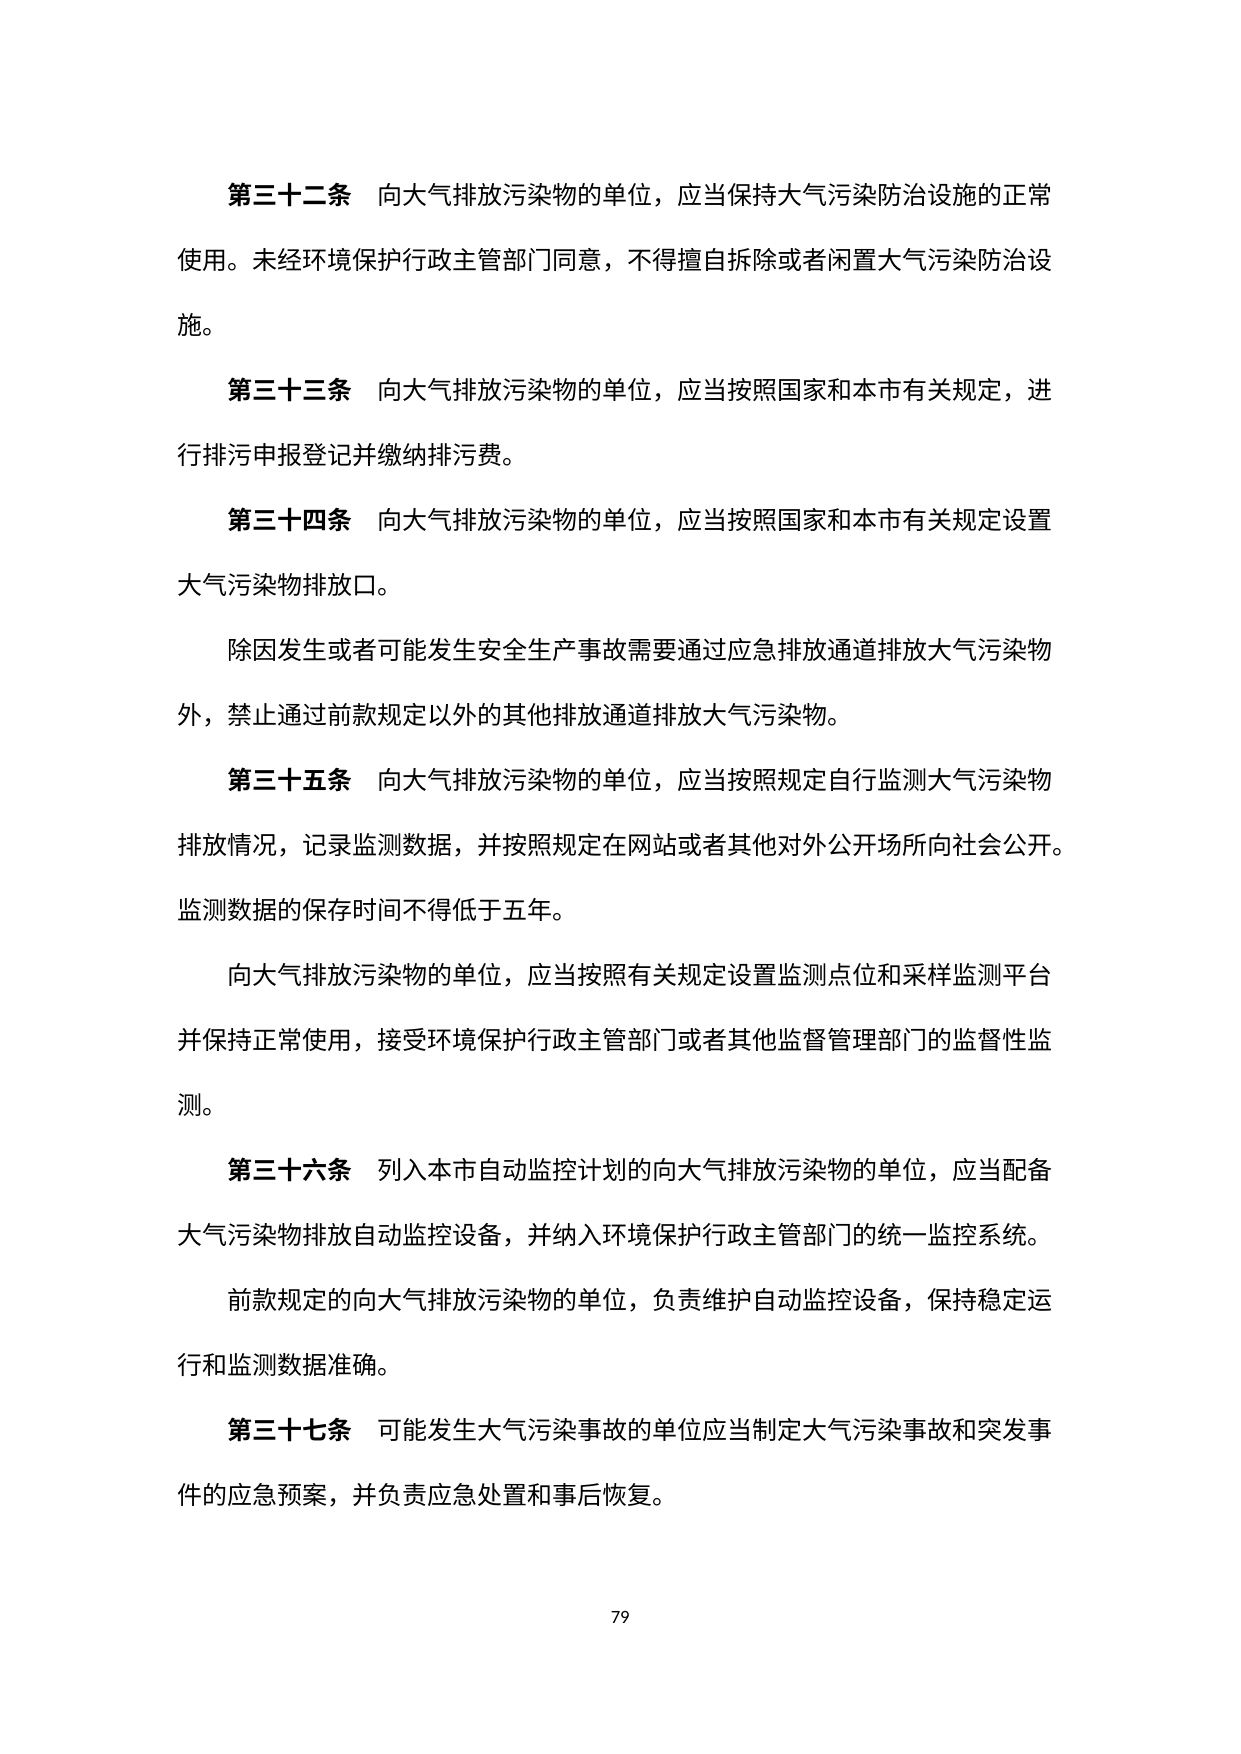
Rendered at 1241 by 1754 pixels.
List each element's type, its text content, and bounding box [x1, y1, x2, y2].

text 第三十二条 向大气排放污染物的单位，应当保持大气污染防治设施的正常使用。未经环境保护行政主管部门同意，不得擅自拆除或者闲置大气污染防治设施。 [177, 161, 1063, 356]
text 前款规定的向大气排放污染物的单位，负责维护自动监控设备，保持稳定运行和监测数据准确。 [177, 1266, 1063, 1396]
text 第三十六条 列入本市自动监控计划的向大气排放污染物的单位，应当配备大气污染物排放自动监控设备，并纳入环境保护行政主管部门的统一监控系统。 [177, 1136, 1063, 1266]
text 第三十五条 向大气排放污染物的单位，应当按照规定自行监测大气污染物排放情况，记录监测数据，并按照规定在网站或者其他对外公开场所向社会公开。监测数据的保存时间不得低于五年。 [177, 746, 1063, 941]
text 第三十四条 向大气排放污染物的单位，应当按照国家和本市有关规定设置大气污染物排放口。 [177, 486, 1063, 616]
text 除因发生或者可能发生安全生产事故需要通过应急排放通道排放大气污染物外，禁止通过前款规定以外的其他排放通道排放大气污染物。 [177, 616, 1063, 746]
text 第三十七条 可能发生大气污染事故的单位应当制定大气污染事故和突发事件的应急预案，并负责应急处置和事后恢复。 [177, 1396, 1063, 1526]
text 向大气排放污染物的单位，应当按照有关规定设置监测点位和采样监测平台并保持正常使用，接受环境保护行政主管部门或者其他监督管理部门的监督性监测。 [177, 941, 1063, 1136]
text 第三十三条 向大气排放污染物的单位，应当按照国家和本市有关规定，进行排污申报登记并缴纳排污费。 [177, 356, 1063, 486]
